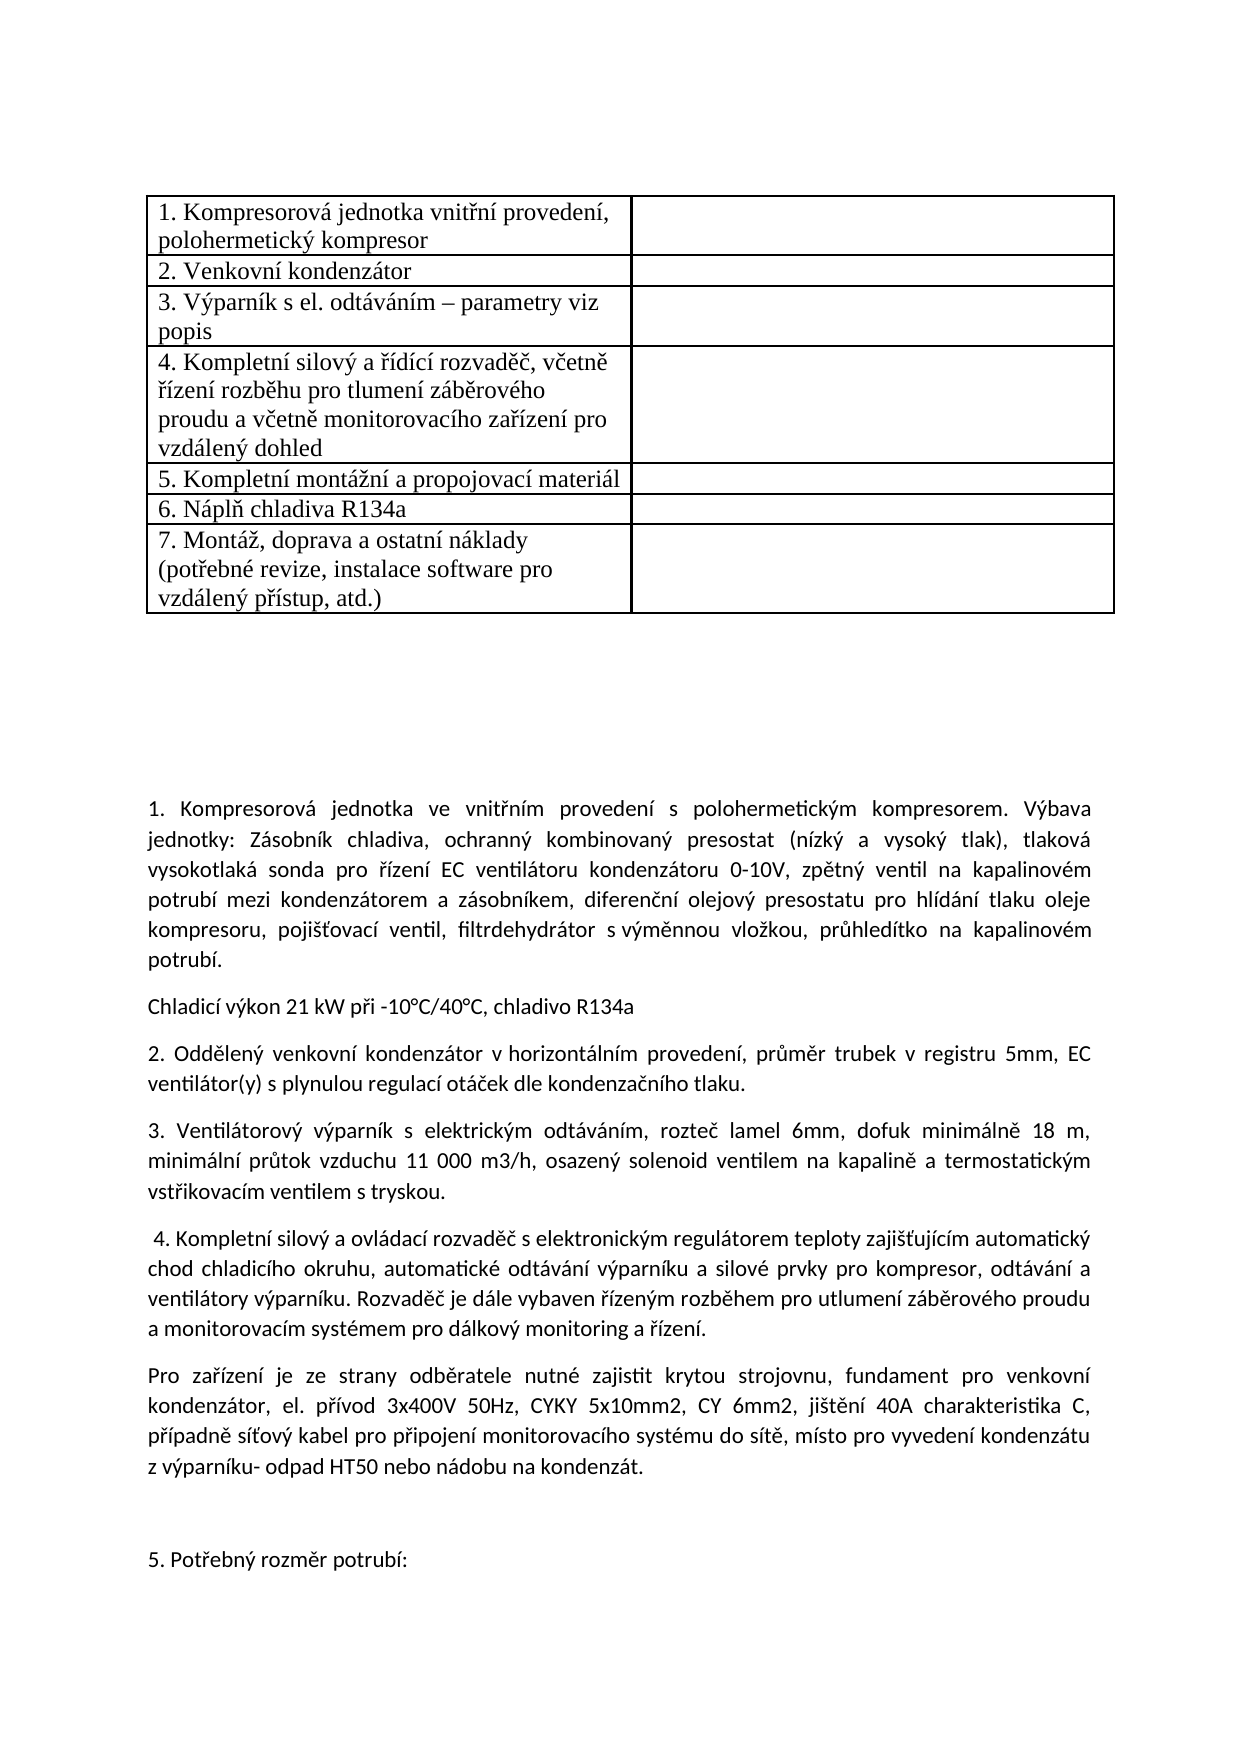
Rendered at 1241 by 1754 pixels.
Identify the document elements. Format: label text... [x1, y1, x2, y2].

table_cell 7. Montáž, doprava a ostatní náklady (potřebné revize, instalace software pro vzdálený přístup, atd.) [148, 525, 630, 612]
table_cell [633, 495, 1113, 523]
table_header 1. Kompresorová jednotka vnitřní provedení, polohermetický kompresor [148, 197, 630, 254]
text Chladicí výkon 21 kW při -10°C/40°C, chladivo R134a [148, 992, 1093, 1020]
table_cell 6. Náplň chladiva R134a [148, 495, 630, 523]
table_cell 5. Kompletní montážní a propojovací materiál [148, 464, 630, 492]
text Pro zařízení je ze strany odběratele nutné zajistit krytou strojovnu, fundament pro venkovní kondenzátor, el. přívod 3x400V 50Hz, CYKY 5x10mm2, CY 6mm2, jištění 40A charakteristika C, případně síťový kabel pro připojení monitorovacího systému do sítě, místo pro vyvedení kondenzátu z výparníku- odpad HT50 nebo nádobu na kondenzát. [148, 1361, 1093, 1480]
table_cell [633, 464, 1113, 492]
table_cell [633, 256, 1113, 285]
table_cell 4. Kompletní silový a řídící rozvaděč, včetně řízení rozběhu pro tlumení záběrového proudu a včetně monitorovacího zařízení pro vzdálený dohled [148, 347, 630, 462]
text 2. Oddělený venkovní kondenzátor v horizontálním provedení, průměr trubek v registru 5mm, EC ventilátor(y) s plynulou regulací otáček dle kondenzačního tlaku. [148, 1039, 1093, 1097]
table_cell [633, 287, 1113, 344]
table_cell [633, 525, 1113, 612]
table_cell 2. Venkovní kondenzátor [148, 256, 630, 285]
table_cell 3. Výparník s el. odtáváním – parametry viz popis [148, 287, 630, 344]
text 3. Ventilátorový výparník s elektrickým odtáváním, rozteč lamel 6mm, dofuk minimálně 18 m, minimální průtok vzduchu 11 000 m3/h, osazený solenoid ventilem na kapalině a termostatickým vstřikovacím ventilem s tryskou. [148, 1116, 1093, 1205]
text 1. Kompresorová jednotka ve vnitřním provedení s polohermetickým kompresorem. Výbava jednotky: Zásobník chladiva, ochranný kombinovaný presostat (nízký a vysoký tlak), tlaková vysokotlaká sonda pro řízení EC ventilátoru kondenzátoru 0-10V, zpětný ventil na kapalinovém potrubí mezi kondenzátorem a zásobníkem, diferenční olejový presostatu pro hlídání tlaku oleje kompresoru, pojišťovací ventil, filtrdehydrátor s výměnnou vložkou, průhledítko na kapalinovém potrubí. [148, 794, 1093, 973]
table_header [633, 197, 1113, 254]
table_cell [633, 347, 1113, 462]
text 4. Kompletní silový a ovládací rozvaděč s elektronickým regulátorem teploty zajišťujícím automatický chod chladicího okruhu, automatické odtávání výparníku a silové prvky pro kompresor, odtávání a ventilátory výparníku. Rozvaděč je dále vybaven řízeným rozběhem pro utlumení záběrového proudu a monitorovacím systémem pro dálkový monitoring a řízení. [148, 1224, 1093, 1342]
text 5. Potřebný rozměr potrubí: [148, 1546, 1093, 1573]
